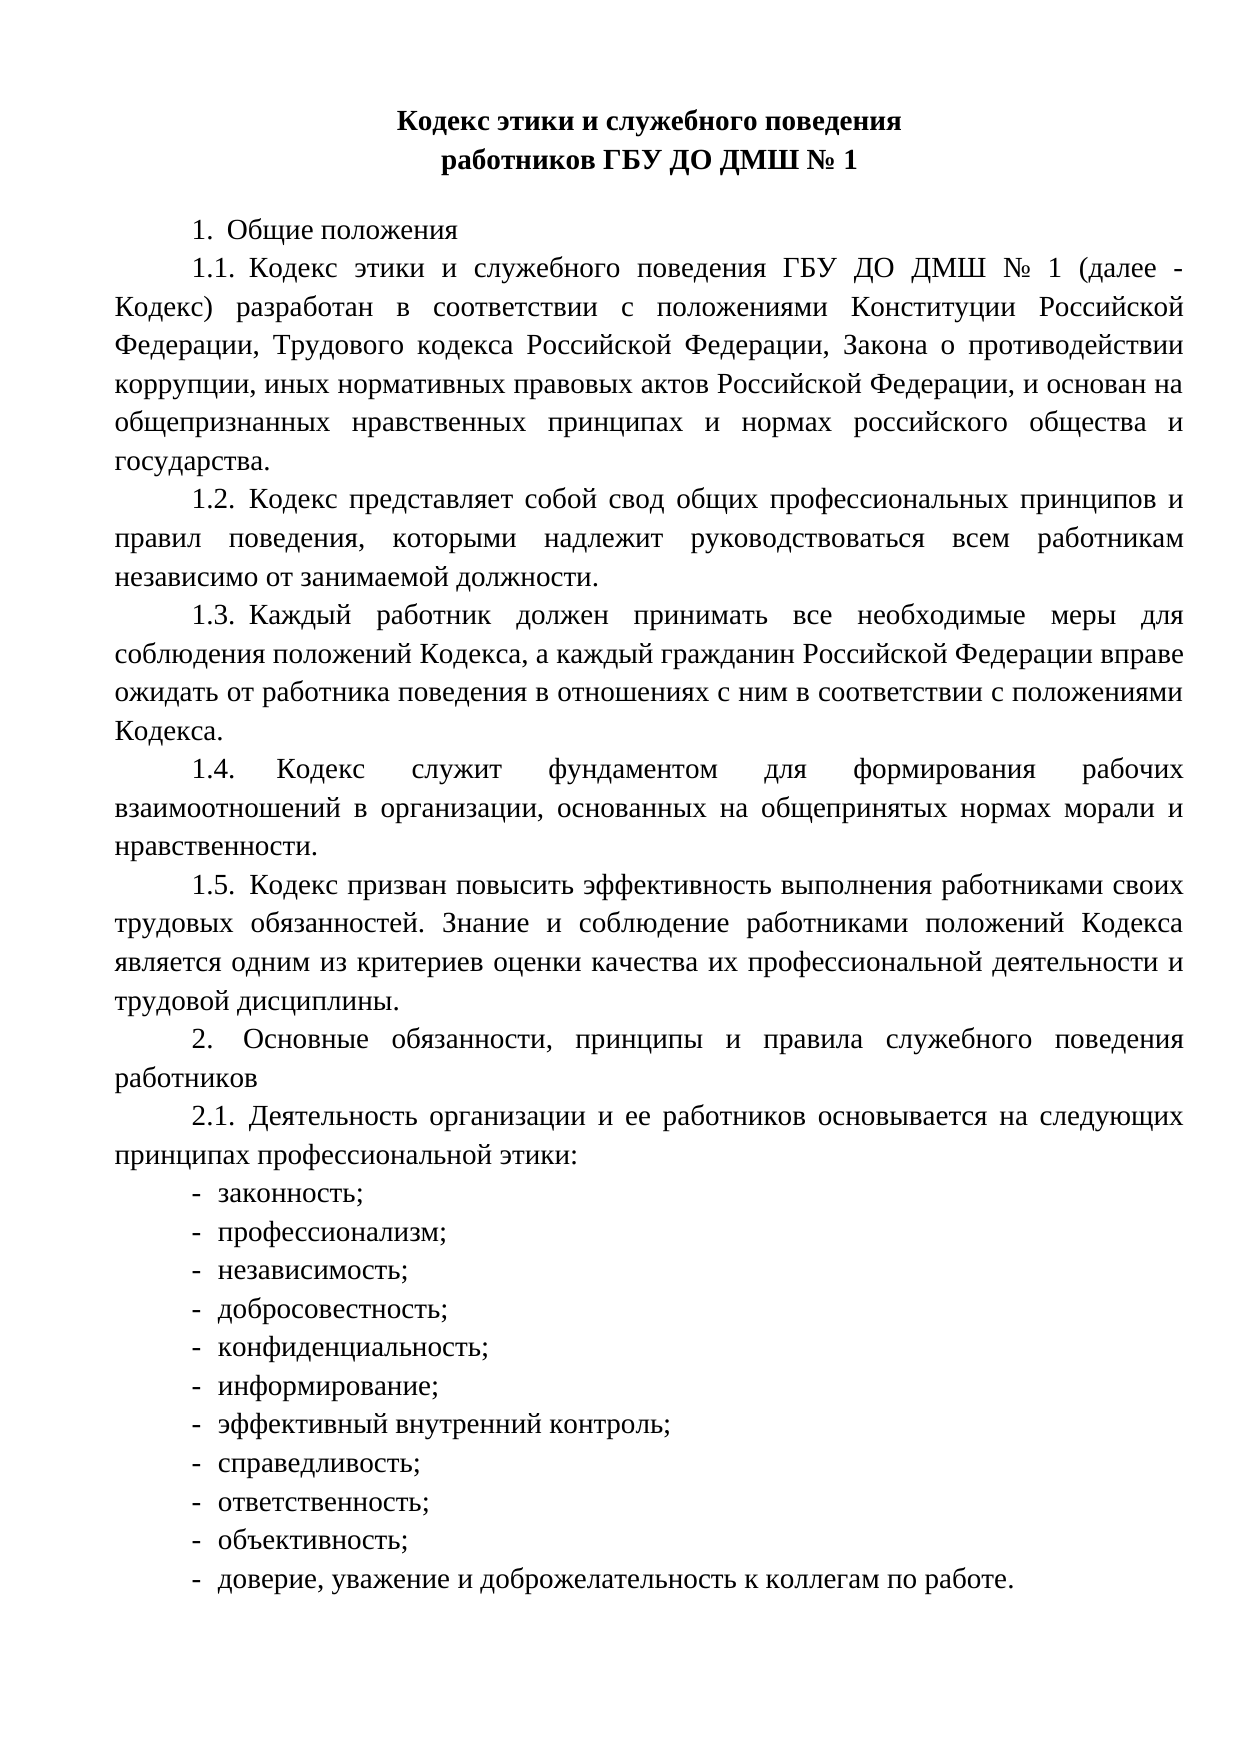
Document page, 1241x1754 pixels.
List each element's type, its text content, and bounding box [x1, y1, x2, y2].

list Деятельность организации и ее работников основывается на следующих принципах профессиональной этики: [114, 1098, 1184, 1170]
list профессионализм; [114, 1214, 1184, 1247]
list Общие положения [114, 212, 1184, 245]
list Кодекс служит фундаментом для формирования рабочих взаимоотношений в организации, основанных на общепринятых нормах морали и нравственности. [114, 751, 1184, 862]
list объективность; [114, 1522, 1184, 1556]
text Кодекс этики и служебного поведения работников ГБУ ДО ДМШ № 1 [114, 103, 1184, 176]
list конфиденциальность; [114, 1329, 1184, 1363]
list Каждый работник должен принимать все необходимые меры для соблюдения положений Кодекса, а каждый гражданин Российской Федерации вправе ожидать от работника поведения в отношениях с ним в соответствии с положениями Кодекса. [114, 597, 1184, 746]
list независимость; [114, 1252, 1184, 1286]
list законность; [114, 1175, 1184, 1209]
list Кодекс призван повысить эффективность выполнения работниками своих трудовых обязанностей. Знание и соблюдение работниками положений Кодекса является одним из критериев оценки качества их профессиональной деятельности и трудовой дисциплины. [114, 867, 1184, 1016]
list справедливость; [114, 1445, 1184, 1479]
list Основные обязанности, принципы и правила служебного поведения работников [114, 1021, 1184, 1093]
list Кодекс этики и служебного поведения ГБУ ДО ДМШ № 1 (далее - Кодекс) разработан в соответствии с положениями Конституции Российской Федерации, Трудового кодекса Российской Федерации, Закона о противодействии коррупции, иных нормативных правовых актов Российской Федерации, и основан на общепризнанных нравственных принципах и нормах российского общества и государства. [114, 250, 1184, 477]
list добросовестность; [114, 1291, 1184, 1324]
list доверие, уважение и доброжелательность к коллегам по работе. [114, 1561, 1184, 1594]
list эффективный внутренний контроль; [114, 1407, 1184, 1440]
list Кодекс представляет собой свод общих профессиональных принципов и правил поведения, которыми надлежит руководствоваться всем работникам независимо от занимаемой должности. [114, 482, 1184, 592]
list информирование; [114, 1368, 1184, 1402]
list ответственность; [114, 1484, 1184, 1517]
